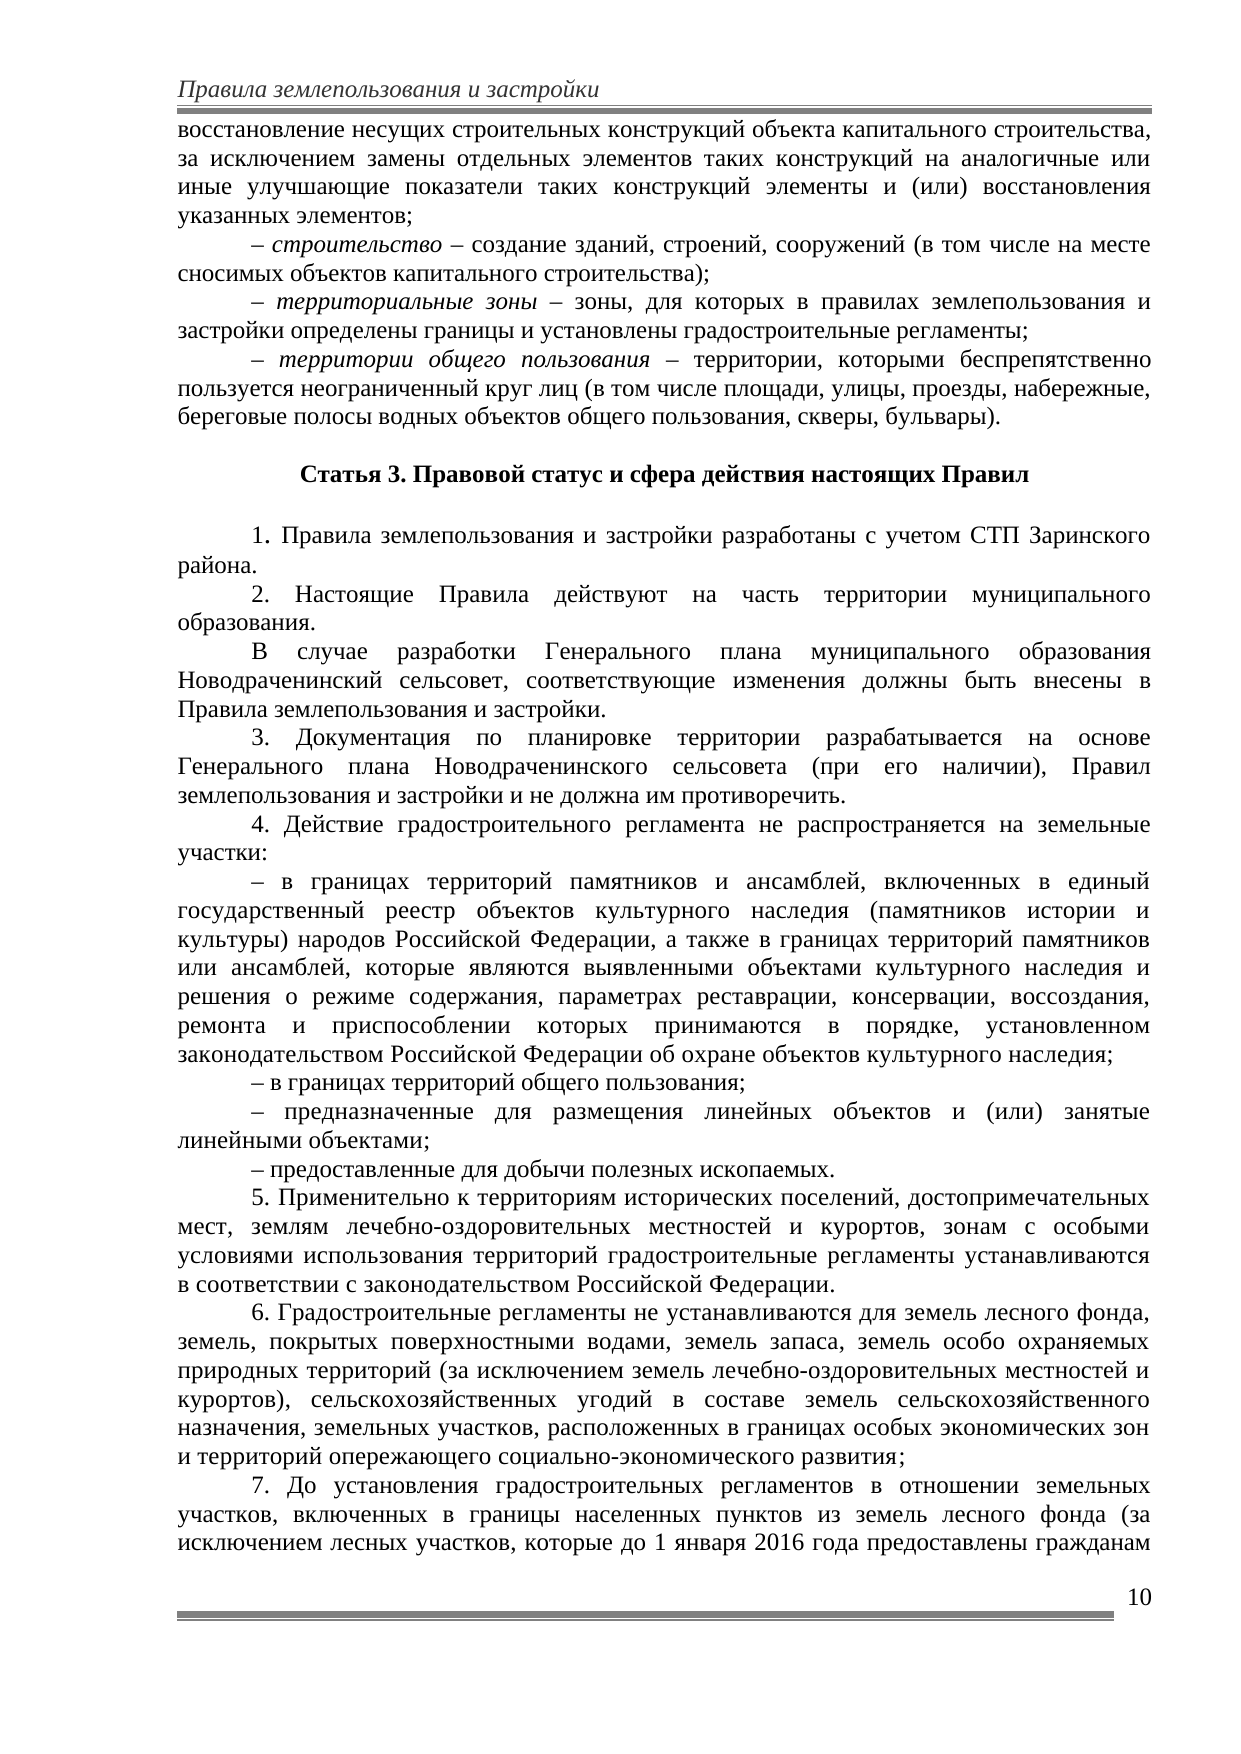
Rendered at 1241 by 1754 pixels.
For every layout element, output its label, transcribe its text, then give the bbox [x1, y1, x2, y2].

text – в границах территорий общего пользования; [177, 1067, 1152, 1096]
text 4. Действие градостроительного регламента не распространяется на земельные участки: [177, 809, 1152, 866]
text – предоставленные для добычи полезных ископаемых. [177, 1154, 1152, 1182]
text – в границах территорий памятников и ансамблей, включенных в единый государственный реестр объектов культурного наследия (памятников истории и культуры) народов Российской Федерации, а также в границах территорий памятников или ансамблей, которые являются выявленными объектами культурного наследия и решения о режиме содержания, параметрах реставрации, консервации, воссоздания, ремонта и приспособлении которых принимаются в порядке, установленном законодательством Российской Федерации об охране объектов культурного наследия; [177, 866, 1152, 1067]
text – территории общего пользования – территории, которыми беспрепятственно пользуется неограниченный круг лиц (в том числе площади, улицы, проезды, набережные, береговые полосы водных объектов общего пользования, скверы, бульвары). [177, 344, 1152, 430]
text – предназначенные для размещения линейных объектов и (или) занятые линейными объектами; [177, 1096, 1152, 1154]
text В случае разработки Генерального плана муниципального образования Новодраченинский сельсовет, соответствующие изменения должны быть внесены в Правила землепользования и застройки. [177, 636, 1152, 722]
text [177, 1470, 1152, 1556]
text 1. Правила землепользования и застройки разработаны с учетом СТП Заринского района. [177, 516, 1152, 579]
text 5. Применительно к территориям исторических поселений, достопримечательных мест, землям лечебно-оздоровительных местностей и курортов, зонам с особыми условиями использования территорий градостроительные регламенты устанавливаются в соответствии с законодательством Российской Федерации. [177, 1182, 1152, 1297]
text 3. Документация по планировке территории разрабатывается на основе Генерального плана Новодраченинского сельсовета (при его наличии), Правил землепользования и застройки и не должна им противоречить. [177, 722, 1152, 809]
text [177, 114, 1152, 229]
text – строительство – создание зданий, строений, сооружений (в том числе на месте сносимых объектов капитального строительства); [177, 229, 1152, 286]
text 2. Настоящие Правила действуют на часть территории муниципального образования. [177, 579, 1152, 636]
text – территориальные зоны – зоны, для которых в правилах землепользования и застройки определены границы и установлены градостроительные регламенты; [177, 286, 1152, 344]
text Статья 3. Правовой статус и сфера действия настоящих Правил [177, 459, 1152, 488]
text 6. Градостроительные регламенты не устанавливаются для земель лесного фонда, земель, покрытых поверхностными водами, земель запаса, земель особо охраняемых природных территорий (за исключением земель лечебно-оздоровительных местностей и курортов), сельскохозяйственных угодий в составе земель сельскохозяйственного назначения, земельных участков, расположенных в границах особых экономических зон и территорий опережающего социально-экономического развития; [177, 1297, 1152, 1470]
